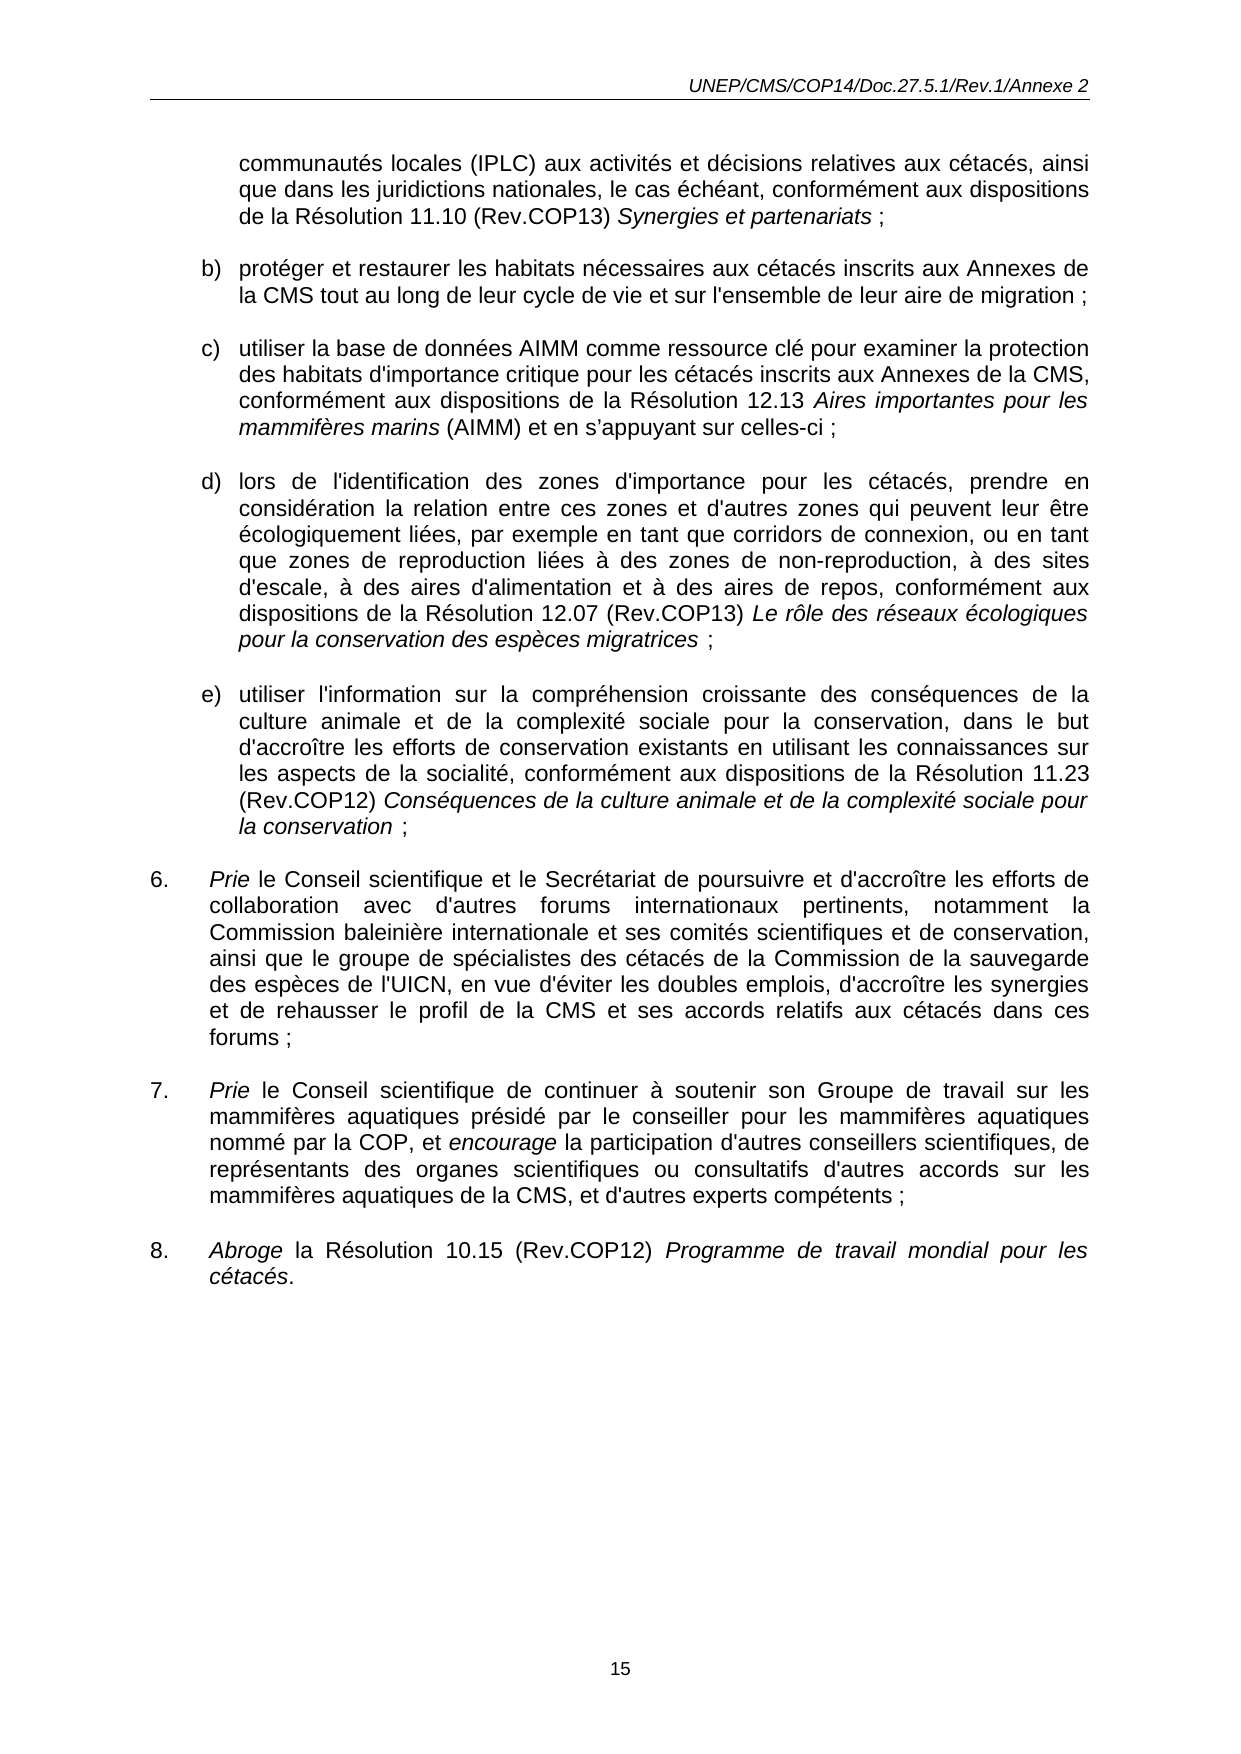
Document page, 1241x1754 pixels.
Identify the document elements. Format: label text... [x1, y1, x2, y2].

list utiliser la base de données AIMM comme ressource clé pour examiner la protection des habitats d'importance critique pour les cétacés inscrits aux Annexes de la CMS, conformément aux dispositions de la Résolution 12.13 Aires importantes pour les mammifères marins (AIMM) et en s’appuyant sur celles-ci ; [201, 334, 1090, 440]
list lors de l'identification des zones d'importance pour les cétacés, prendre en considération la relation entre ces zones et d'autres zones qui peuvent leur être écologiquement liées, par exemple en tant que corridors de connexion, ou en tant que zones de reproduction liées à des zones de non-reproduction, à des sites d'escale, à des aires d'alimentation et à des aires de repos, conformément aux dispositions de la Résolution 12.07 (Rev.COP13) Le rôle des réseaux écologiques pour la conservation des espèces migratrices ; [201, 468, 1090, 653]
list utiliser l'information sur la compréhension croissante des conséquences de la culture animale et de la complexité sociale pour la conservation, dans le but d'accroître les efforts de conservation existants en utilisant les connaissances sur les aspects de la socialité, conformément aux dispositions de la Résolution 11.23 (Rev.COP12) Conséquences de la culture animale et de la complexité sociale pour la conservation ; [201, 681, 1090, 839]
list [201, 150, 1090, 229]
list Prie le Conseil scientifique de continuer à soutenir son Groupe de travail sur les mammifères aquatiques présidé par le conseiller pour les mammifères aquatiques nommé par la COP, et encourage la participation d'autres conseillers scientifiques, de représentants des organes scientifiques ou consultatifs d'autres accords sur les mammifères aquatiques de la CMS, et d'autres experts compétents ; [150, 1077, 1090, 1208]
list protéger et restaurer les habitats nécessaires aux cétacés inscrits aux Annexes de la CMS tout au long de leur cycle de vie et sur l'ensemble de leur aire de migration ; [201, 255, 1090, 308]
list Prie le Conseil scientifique et le Secrétariat de poursuivre et d'accroître les efforts de collaboration avec d'autres forums internationaux pertinents, notamment la Commission baleinière internationale et ses comités scientifiques et de conservation, ainsi que le groupe de spécialistes des cétacés de la Commission de la sauvegarde des espèces de l'UICN, en vue d'éviter les doubles emplois, d'accroître les synergies et de rehausser le profil de la CMS et ses accords relatifs aux cétacés dans ces forums ; [150, 866, 1090, 1050]
list Abroge la Résolution 10.15 (Rev.COP12) Programme de travail mondial pour les cétacés. [150, 1237, 1090, 1289]
